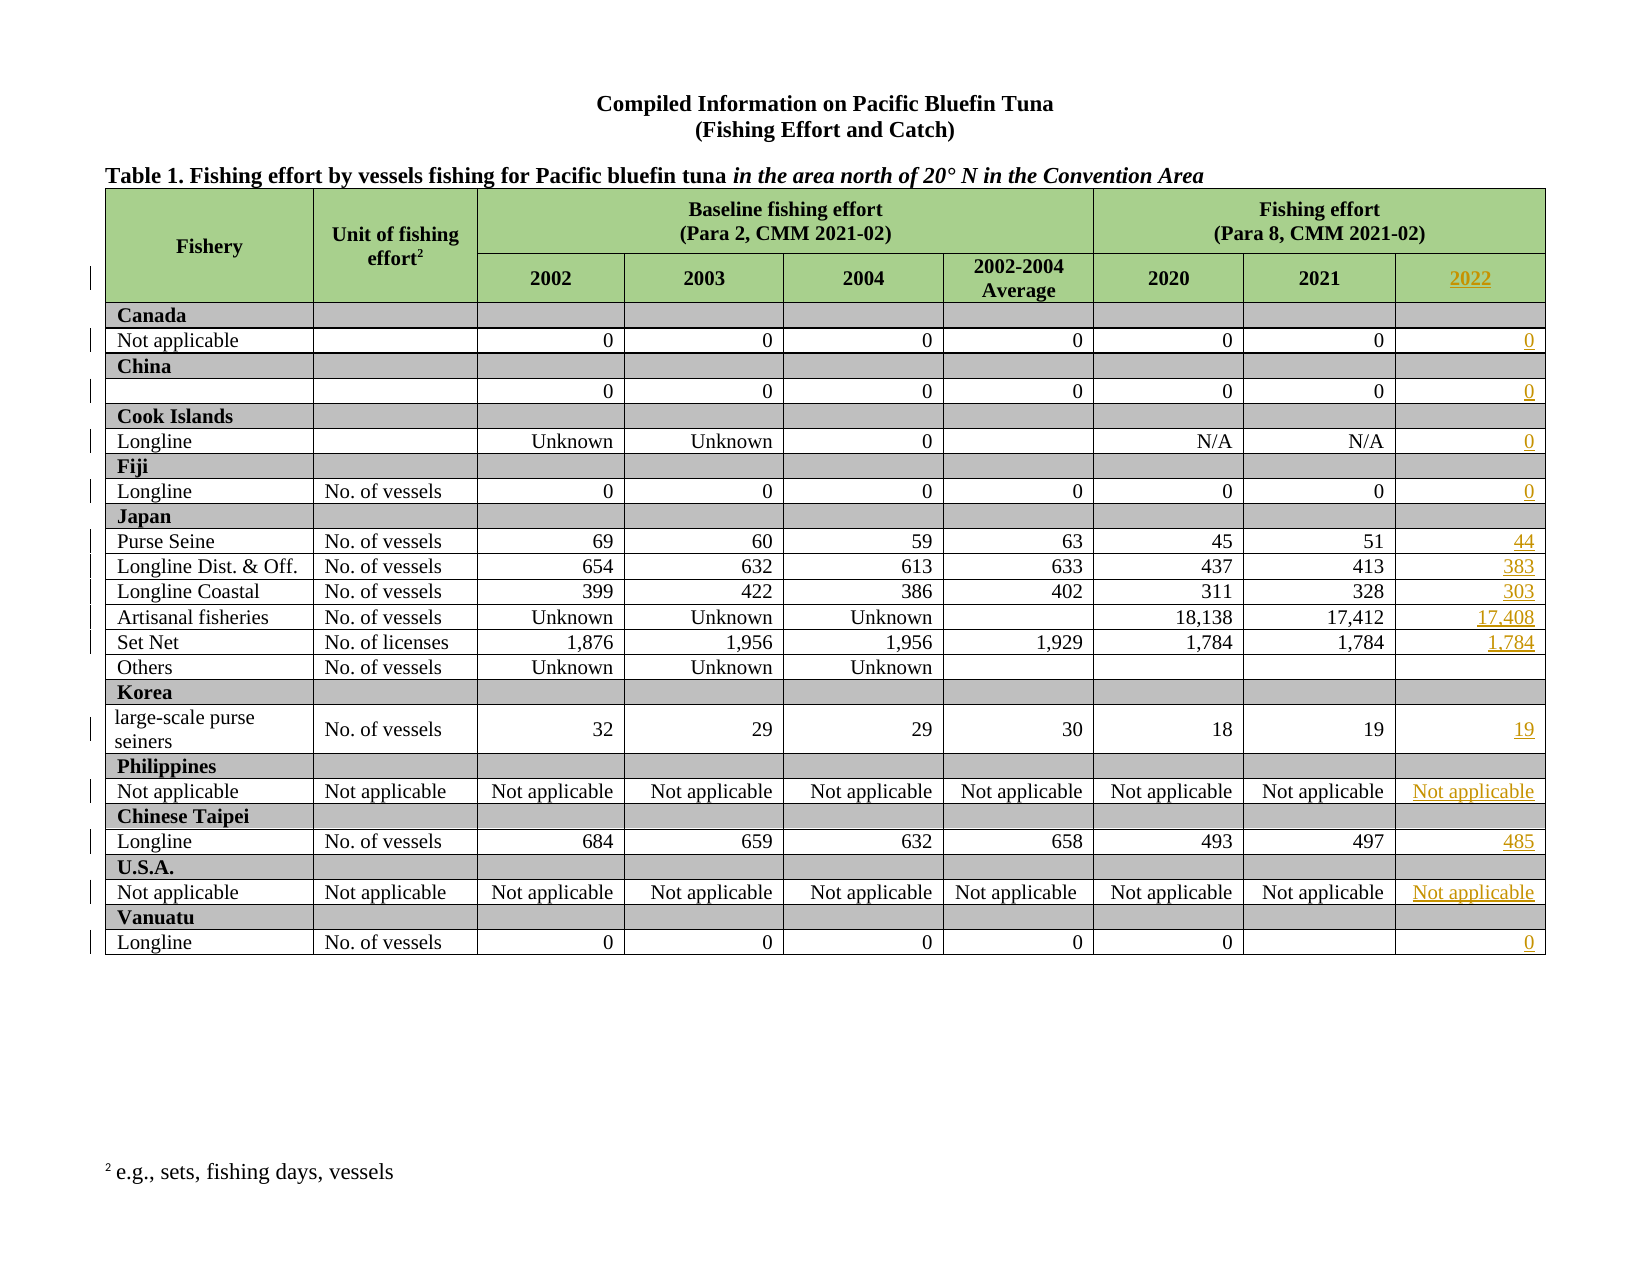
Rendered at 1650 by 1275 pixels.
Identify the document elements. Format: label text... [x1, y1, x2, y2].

table_cell 497 [1244, 830, 1395, 853]
table_cell [944, 404, 1093, 428]
table_cell [1244, 303, 1395, 327]
table_cell [314, 379, 477, 403]
table_cell 1,956 [625, 630, 783, 654]
text (Fishing Effort and Catch) [105, 116, 1545, 143]
table_cell 0 [478, 379, 624, 403]
table_cell 422 [625, 580, 783, 603]
table_cell [1396, 429, 1545, 453]
table_cell 311 [1094, 580, 1243, 603]
table_cell 0 [944, 479, 1093, 503]
table_cell 0 [625, 379, 783, 403]
table_cell 0 [784, 429, 943, 453]
table_cell 0 [944, 329, 1093, 352]
table_cell 2002 [478, 254, 624, 302]
table_cell Not applicable [478, 880, 624, 904]
table_cell Not applicable [944, 880, 1093, 904]
table_cell [784, 404, 943, 428]
table_cell 63 [944, 529, 1093, 553]
table_header Fishery [106, 189, 313, 302]
table_cell No. of vessels [314, 705, 477, 753]
table_cell 0 [784, 479, 943, 503]
table_cell [1094, 855, 1243, 879]
table_cell Fiji [106, 454, 313, 478]
text Table 1. Fishing effort by vessels fishing for Pacific bluefin tuna in the area north of 20° N in the Convention Area [105, 162, 1545, 188]
table_cell 1,876 [478, 630, 624, 654]
table_cell [1094, 754, 1243, 778]
table_cell Not applicable [106, 329, 313, 352]
table_cell [1094, 680, 1243, 704]
table_cell 659 [625, 830, 783, 853]
table_cell 413 [1244, 554, 1395, 578]
table_cell 0 [625, 329, 783, 352]
table_cell 632 [784, 830, 943, 853]
table_cell Not applicable [1244, 779, 1395, 803]
table_cell 0 [625, 479, 783, 503]
table_header Fishing effort (Para 8, CMM 2021-02) [1094, 189, 1545, 253]
table_cell [1094, 504, 1243, 528]
table_cell 2004 [784, 254, 943, 302]
table_cell Unknown [625, 605, 783, 629]
table_cell 0 [478, 930, 624, 954]
table_cell Unknown [478, 655, 624, 679]
table_cell Not applicable [1094, 779, 1243, 803]
table_cell [1396, 655, 1545, 679]
table_cell [478, 354, 624, 378]
table_cell [478, 680, 624, 704]
table_cell 386 [784, 580, 943, 603]
table_cell [314, 429, 477, 453]
table_cell 0 [1094, 930, 1243, 954]
table_cell Longline [106, 479, 313, 503]
table_cell [478, 504, 624, 528]
table_cell [944, 855, 1093, 879]
table_cell [1396, 630, 1545, 654]
table_cell 437 [1094, 554, 1243, 578]
table_cell Not applicable [784, 880, 943, 904]
table_cell Longline Coastal [106, 580, 313, 603]
table_cell 2021 [1244, 254, 1395, 302]
table_cell No. of vessels [314, 830, 477, 853]
table_cell U.S.A. [106, 855, 313, 879]
table_cell Chinese Taipei [106, 804, 313, 828]
table_cell Set Net [106, 630, 313, 654]
table_cell 18 [1094, 705, 1243, 753]
table_cell [1244, 754, 1395, 778]
table_cell Philippines [106, 754, 313, 778]
table_cell [1396, 779, 1545, 803]
table_cell 29 [625, 705, 783, 753]
table_cell 684 [478, 830, 624, 853]
table_cell 0 [1094, 329, 1243, 352]
table_cell [314, 804, 477, 828]
table_cell [314, 404, 477, 428]
table_cell Japan [106, 504, 313, 528]
table_cell Not applicable [314, 779, 477, 803]
table_cell 30 [944, 705, 1093, 753]
table_cell [1244, 655, 1395, 679]
table_cell Unknown [478, 429, 624, 453]
table_cell 18,138 [1094, 605, 1243, 629]
table_cell [1396, 529, 1545, 553]
table_cell 2020 [1094, 254, 1243, 302]
table_cell [1396, 930, 1545, 954]
table_cell Not applicable [106, 779, 313, 803]
table_cell Unknown [625, 655, 783, 679]
table_cell Others [106, 655, 313, 679]
table_cell [944, 605, 1093, 629]
table_cell [944, 905, 1093, 929]
table_cell [314, 329, 477, 352]
table_cell 633 [944, 554, 1093, 578]
table_cell 2002-2004 Average [944, 254, 1093, 302]
table_cell 658 [944, 830, 1093, 853]
table_cell Canada [106, 303, 313, 327]
table_cell 632 [625, 554, 783, 578]
table_cell Not applicable [625, 880, 783, 904]
table_cell [478, 905, 624, 929]
table_cell [1396, 580, 1545, 603]
table_cell [1396, 329, 1545, 352]
table_cell [1396, 830, 1545, 853]
table_cell Not applicable [1244, 880, 1395, 904]
table_cell [784, 905, 943, 929]
table_cell Vanuatu [106, 905, 313, 929]
table_cell [625, 504, 783, 528]
table_cell 0 [478, 479, 624, 503]
table_cell [944, 454, 1093, 478]
table_cell [1244, 930, 1395, 954]
table_cell N/A [1094, 429, 1243, 453]
table_cell [944, 804, 1093, 828]
table_cell [478, 454, 624, 478]
table_cell 29 [784, 705, 943, 753]
table_cell Not applicable [784, 779, 943, 803]
table_cell [625, 354, 783, 378]
table_cell 613 [784, 554, 943, 578]
table_cell 399 [478, 580, 624, 603]
table_cell 1,784 [1244, 630, 1395, 654]
table_cell [625, 754, 783, 778]
table_cell Unknown [784, 605, 943, 629]
table_cell Longline Dist. & Off. [106, 554, 313, 578]
table_cell [314, 303, 477, 327]
table_cell [944, 754, 1093, 778]
table_cell 60 [625, 529, 783, 553]
table_cell Not applicable [944, 779, 1093, 803]
table_cell [1396, 680, 1545, 704]
table_cell 0 [1094, 379, 1243, 403]
table_cell [478, 754, 624, 778]
table_cell [944, 655, 1093, 679]
table_cell 0 [478, 329, 624, 352]
table_cell [784, 754, 943, 778]
table_cell large-scale purse seiners [106, 705, 313, 753]
table_cell [314, 680, 477, 704]
table_cell Not applicable [106, 880, 313, 904]
table_cell [1244, 354, 1395, 378]
table_cell Unknown [784, 655, 943, 679]
table_cell Longline [106, 429, 313, 453]
table_cell [1244, 404, 1395, 428]
table_cell Not applicable [478, 779, 624, 803]
table_cell [1396, 379, 1545, 403]
table_cell [314, 855, 477, 879]
table_cell 0 [784, 329, 943, 352]
table_cell [1396, 880, 1545, 904]
table_cell [625, 680, 783, 704]
table_cell No. of vessels [314, 529, 477, 553]
table_cell China [106, 354, 313, 378]
table_cell [1244, 454, 1395, 478]
text Compiled Information on Pacific Bluefin Tuna [105, 90, 1545, 116]
table_cell 0 [1244, 479, 1395, 503]
table_cell 51 [1244, 529, 1395, 553]
table_cell [478, 303, 624, 327]
table_cell [1396, 855, 1545, 879]
table_cell [1244, 504, 1395, 528]
table_cell [1396, 605, 1545, 629]
table_cell [478, 404, 624, 428]
table_cell 328 [1244, 580, 1395, 603]
table_cell No. of vessels [314, 655, 477, 679]
table_cell [314, 504, 477, 528]
table_cell N/A [1244, 429, 1395, 453]
table_cell [1396, 404, 1545, 428]
table_cell [1396, 804, 1545, 828]
table_cell [1396, 354, 1545, 378]
table_cell [1094, 404, 1243, 428]
table_cell 0 [784, 379, 943, 403]
table_cell [784, 804, 943, 828]
table_cell Purse Seine [106, 529, 313, 553]
table_cell 45 [1094, 529, 1243, 553]
table_cell 0 [944, 379, 1093, 403]
table_cell Artisanal fisheries [106, 605, 313, 629]
table_cell 493 [1094, 830, 1243, 853]
table_cell [625, 905, 783, 929]
table_cell Longline [106, 930, 313, 954]
table_cell [625, 804, 783, 828]
table_cell No. of vessels [314, 479, 477, 503]
table_cell [1396, 705, 1545, 753]
table_cell Not applicable [314, 880, 477, 904]
table_cell 69 [478, 529, 624, 553]
table_cell [1094, 454, 1243, 478]
table_cell [625, 855, 783, 879]
table_cell Longline [106, 830, 313, 853]
table_cell 1,929 [944, 630, 1093, 654]
table_cell No. of vessels [314, 554, 477, 578]
table_cell 0 [1094, 479, 1243, 503]
table_cell Not applicable [625, 779, 783, 803]
table_cell No. of licenses [314, 630, 477, 654]
table_cell [314, 905, 477, 929]
table_cell Cook Islands [106, 404, 313, 428]
table_header Baseline fishing effort (Para 2, CMM 2021-02) [478, 189, 1093, 253]
table_cell [478, 855, 624, 879]
table_cell 17,412 [1244, 605, 1395, 629]
table_cell [1094, 905, 1243, 929]
table_cell No. of vessels [314, 930, 477, 954]
table_cell 1,784 [1094, 630, 1243, 654]
table_cell 0 [944, 930, 1093, 954]
table_cell [784, 454, 943, 478]
table_cell [625, 404, 783, 428]
table_cell [1396, 905, 1545, 929]
table_cell [1094, 303, 1243, 327]
table_cell [1094, 804, 1243, 828]
table_cell 0 [784, 930, 943, 954]
table_cell [944, 303, 1093, 327]
table_cell [1396, 504, 1545, 528]
table_cell [1396, 554, 1545, 578]
table_cell [1396, 479, 1545, 503]
table_cell 0 [1244, 329, 1395, 352]
table_cell No. of vessels [314, 605, 477, 629]
table_cell Unknown [478, 605, 624, 629]
table_cell 0 [1244, 379, 1395, 403]
table_cell [625, 303, 783, 327]
table_cell [106, 379, 313, 403]
table_cell 1,956 [784, 630, 943, 654]
table_cell [784, 354, 943, 378]
table_cell [944, 429, 1093, 453]
table_cell [314, 754, 477, 778]
table_cell [944, 354, 1093, 378]
table_cell [1396, 254, 1545, 302]
table_cell 402 [944, 580, 1093, 603]
table_cell [478, 804, 624, 828]
table_cell Korea [106, 680, 313, 704]
table_cell No. of vessels [314, 580, 477, 603]
table_cell Not applicable [1094, 880, 1243, 904]
table_header Unit of fishing effort [314, 189, 477, 302]
table_cell [1396, 303, 1545, 327]
table_cell [1094, 655, 1243, 679]
table_cell [784, 680, 943, 704]
table_cell [784, 303, 943, 327]
table_cell [314, 454, 477, 478]
table_cell [625, 454, 783, 478]
table_cell 32 [478, 705, 624, 753]
table_cell [1396, 754, 1545, 778]
table_cell [1244, 804, 1395, 828]
table_cell Unknown [625, 429, 783, 453]
table_cell [1094, 354, 1243, 378]
table_cell 654 [478, 554, 624, 578]
table_cell 2003 [625, 254, 783, 302]
table_cell [1396, 454, 1545, 478]
table_cell [1244, 855, 1395, 879]
table_cell [784, 504, 943, 528]
table_cell 19 [1244, 705, 1395, 753]
table_cell [1244, 680, 1395, 704]
table_cell [944, 504, 1093, 528]
table_cell [784, 855, 943, 879]
table_cell 59 [784, 529, 943, 553]
table_cell [1244, 905, 1395, 929]
table_cell [314, 354, 477, 378]
table_cell 0 [625, 930, 783, 954]
table_cell [944, 680, 1093, 704]
